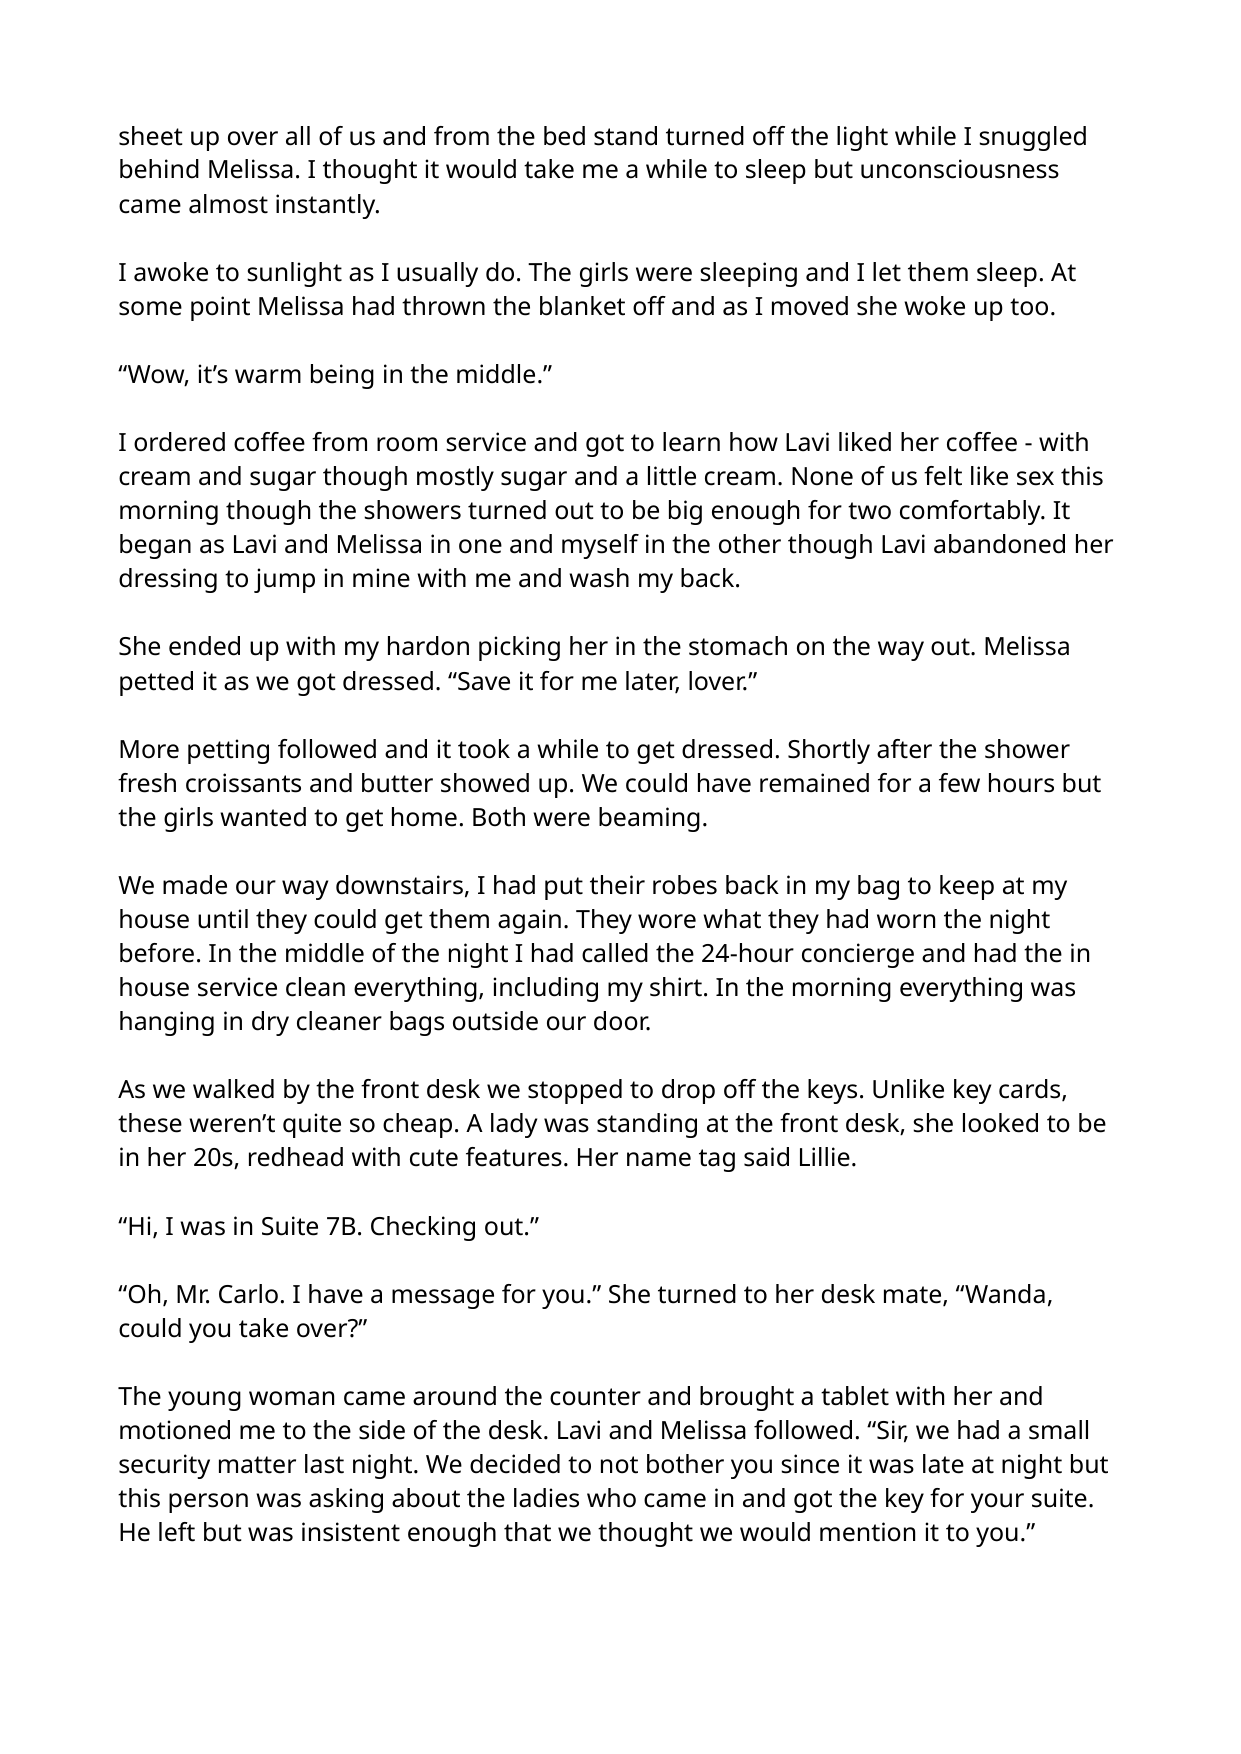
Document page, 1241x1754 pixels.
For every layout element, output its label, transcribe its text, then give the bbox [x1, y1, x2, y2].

text She ended up with my hardon picking her in the stomach on the way out. Melissa petted it as we got dressed. “Save it for me later, lover.” [118, 629, 1122, 697]
text “Hi, I was in Suite 7B. Checking out.” [118, 1208, 1122, 1242]
text As we walked by the front desk we stopped to drop off the keys. Unlike key cards, these weren’t quite so cheap. A lady was standing at the front desk, she looked to be in her 20s, redhead with cute features. Her name tag said Lillie. [118, 1072, 1122, 1174]
text “Oh, Mr. Carlo. I have a message for you.” She turned to her desk mate, “Wanda, could you take over?” [118, 1276, 1122, 1344]
text We made our way downstairs, I had put their robes back in my bag to keep at my house until they could get them again. They wore what they had worn the night before. In the middle of the night I had called the 24-hour concierge and had the in house service clean everything, including my shirt. In the morning everything was hanging in dry cleaner bags outside our door. [118, 867, 1122, 1038]
text I ordered coffee from room service and got to learn how Lavi liked her coffee - with cream and sugar though mostly sugar and a little cream. None of us felt like sex this morning though the showers turned out to be big enough for two comfortably. It began as Lavi and Melissa in one and myself in the other though Lavi abandoned her dressing to jump in mine with me and wash my back. [118, 425, 1122, 595]
text I awoke to sunlight as I usually do. The girls were sleeping and I let them sleep. At some point Melissa had thrown the blanket off and as I moved she woke up too. [118, 254, 1122, 322]
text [118, 118, 1122, 220]
text The young woman came around the counter and brought a tablet with her and motioned me to the side of the desk. Lavi and Melissa followed. “Sir, we had a small security matter last night. We decided to not bother you since it was late at night but this person was asking about the ladies who came in and got the key for your suite. He left but was insistent enough that we thought we would mention it to you.” [118, 1378, 1122, 1549]
text More petting followed and it took a while to get dressed. Shortly after the shower fresh croissants and butter showed up. We could have remained for a few hours but the girls wanted to get home. Both were beaming. [118, 731, 1122, 833]
text “Wow, it’s warm being in the middle.” [118, 357, 1122, 391]
